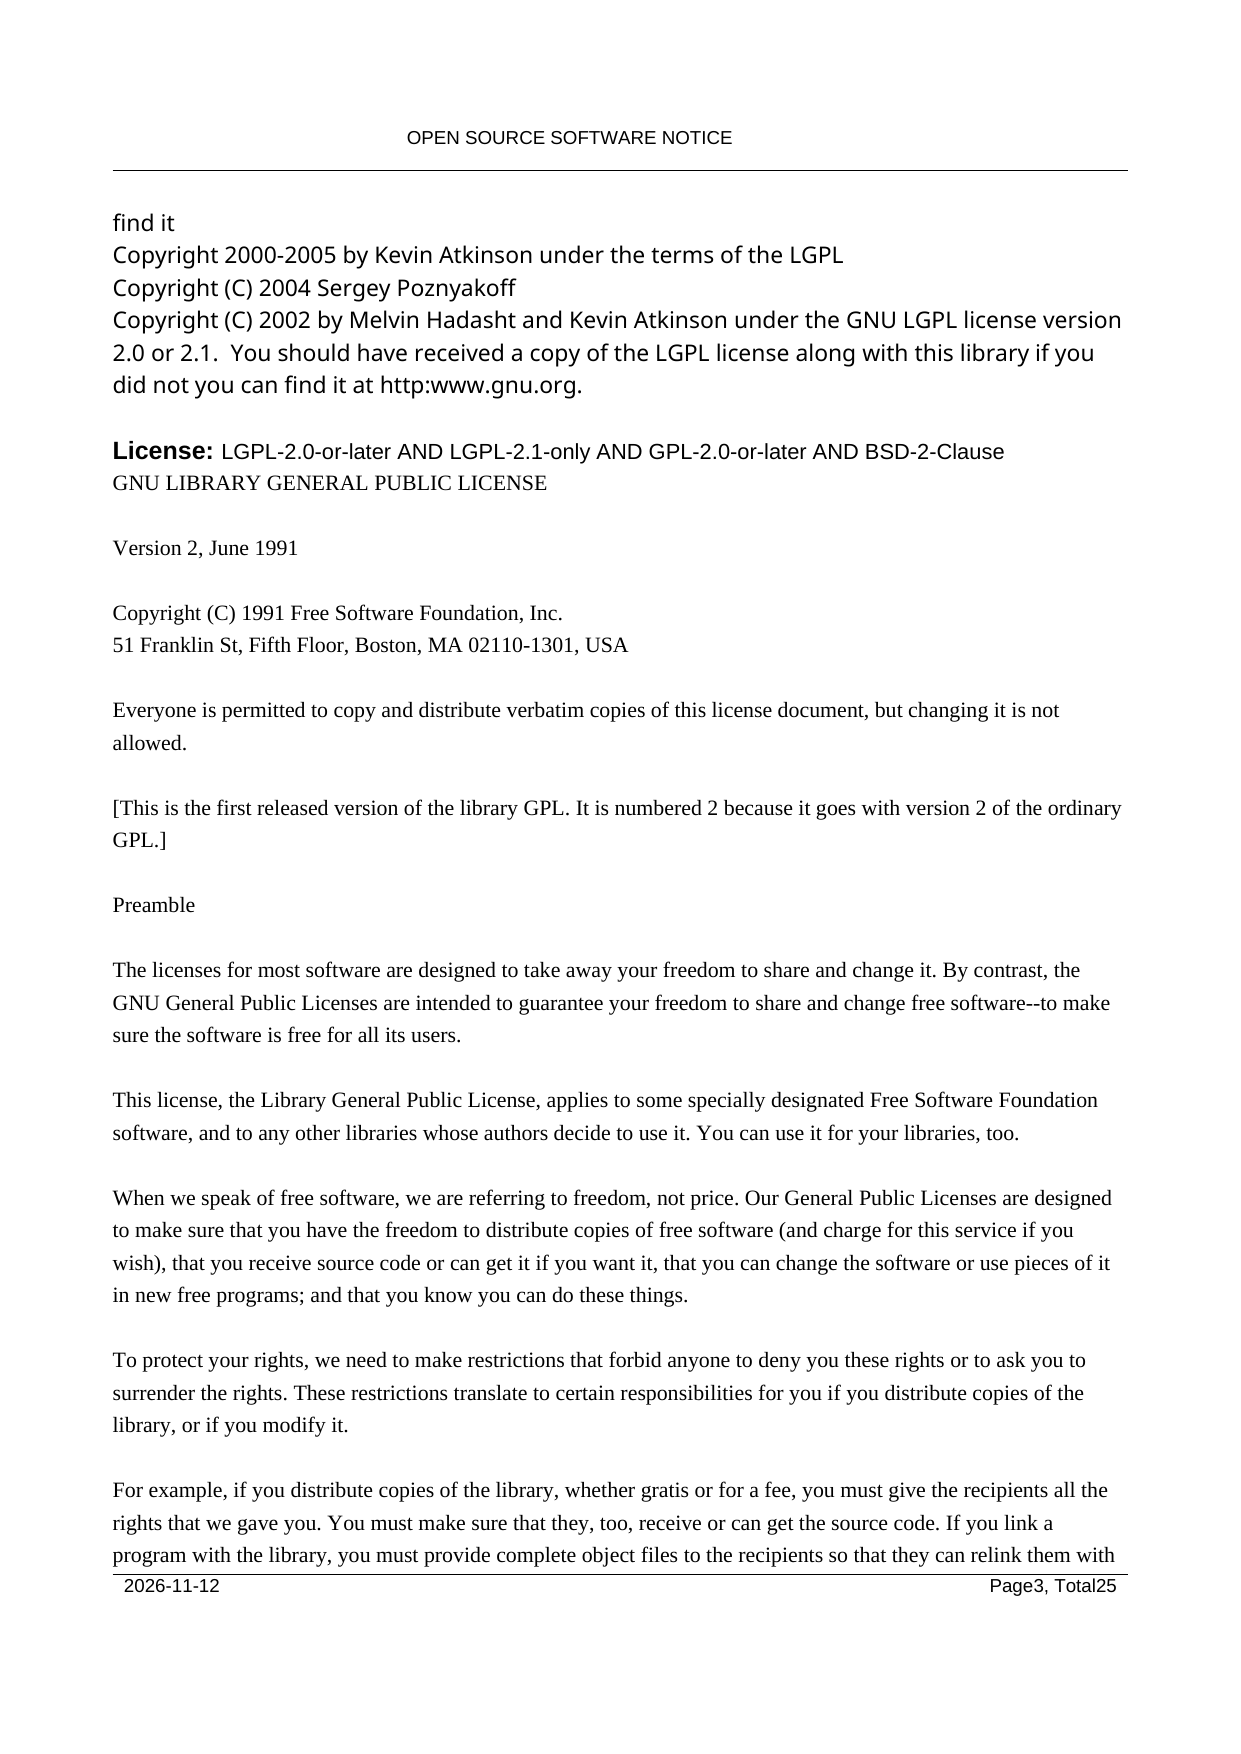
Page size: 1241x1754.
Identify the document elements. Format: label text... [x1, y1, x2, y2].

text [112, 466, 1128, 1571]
text License: LGPL-2.0-or-later AND LGPL-2.1-only AND GPL-2.0-or-later AND BSD-2-Clause [112, 434, 1128, 466]
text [112, 206, 1128, 434]
